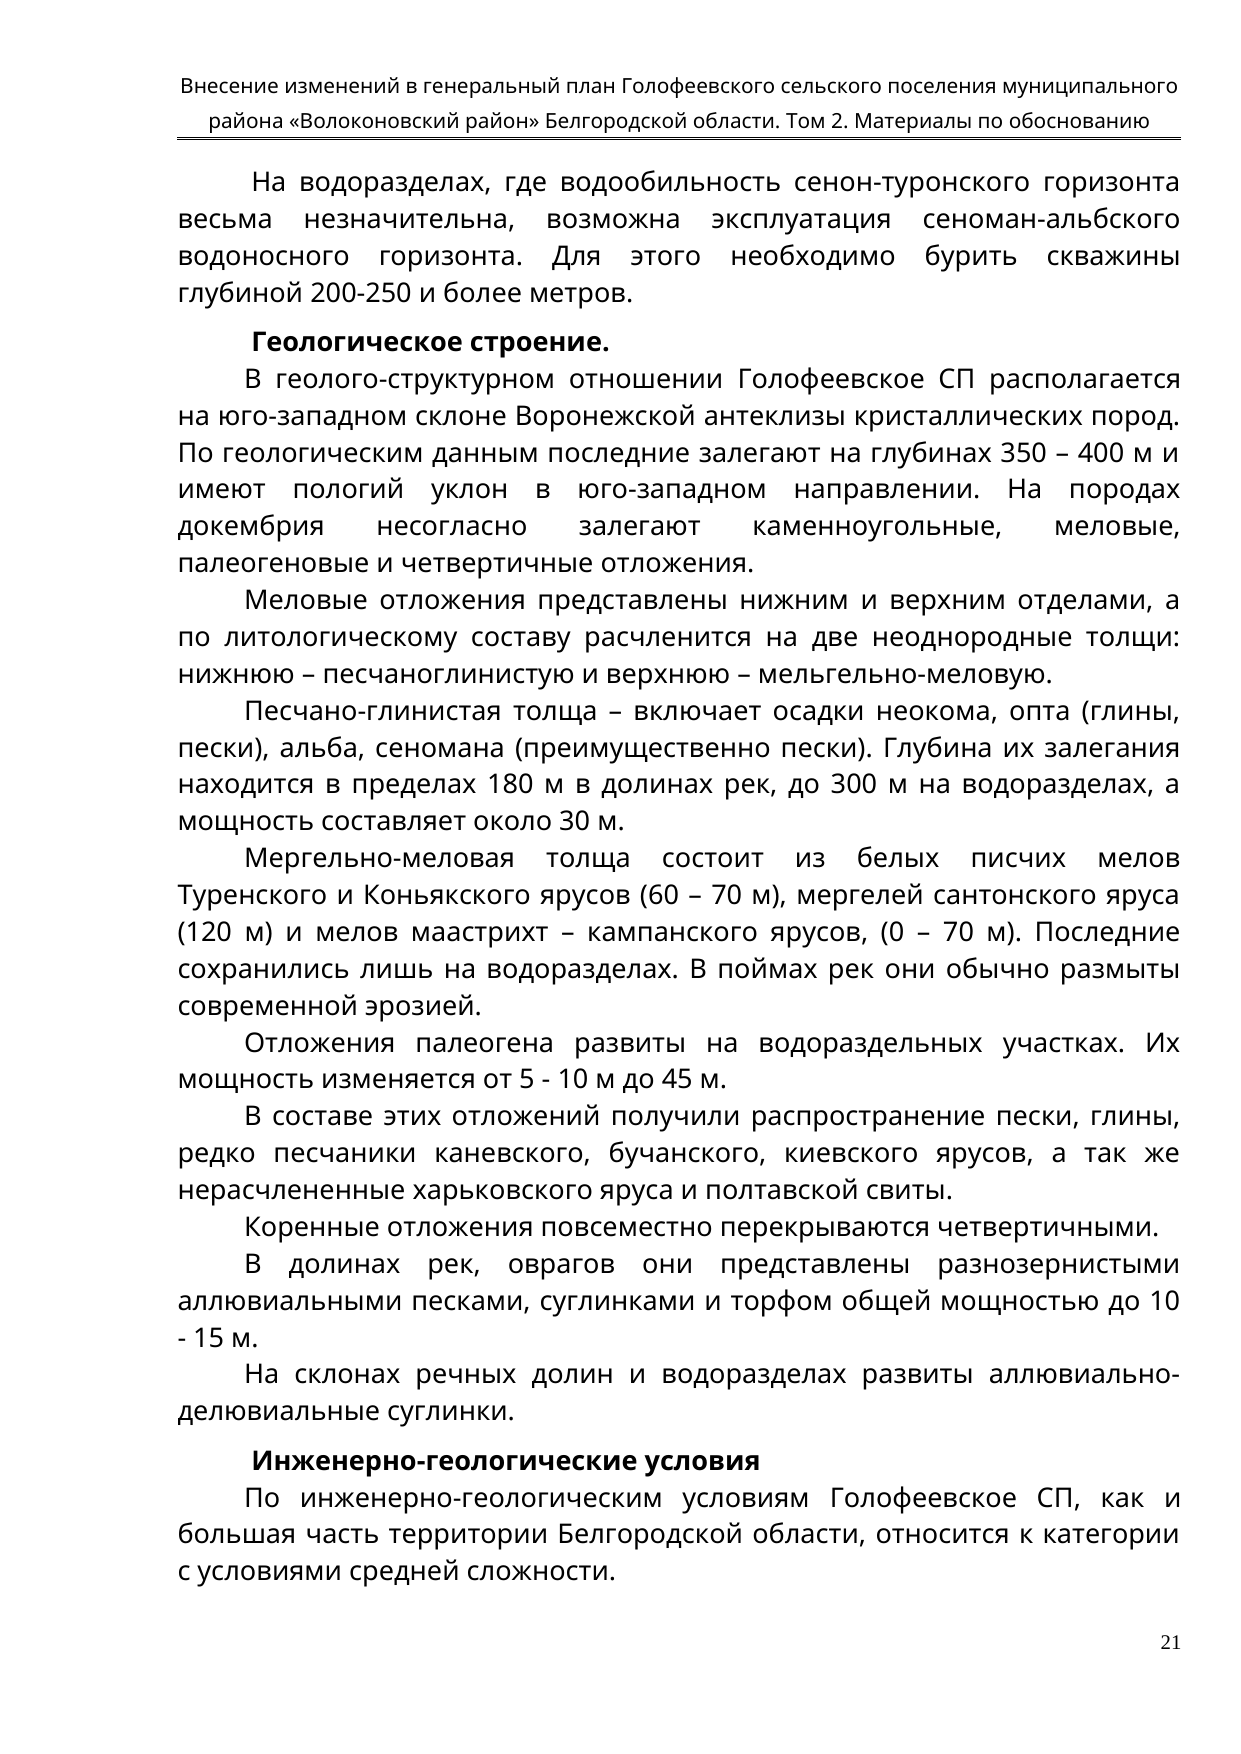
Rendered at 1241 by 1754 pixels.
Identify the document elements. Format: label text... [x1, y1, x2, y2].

text Меловые отложения представлены нижним и верхним отделами, а по литологическому составу расчленится на две неоднородные толщи: нижнюю – песчаноглинистую и верхнюю – мельгельно-меловую. [177, 581, 1181, 691]
text Инженерно-геологические условия [177, 1441, 1181, 1478]
text По инженерно-геологическим условиям Голофеевское СП, как и большая часть территории Белгородской области, относится к категории с условиями средней сложности. [177, 1478, 1181, 1589]
text На склонах речных долин и водоразделах развиты аллювиально-делювиальные суглинки. [177, 1355, 1181, 1429]
text Песчано-глинистая толща – включает осадки неокома, опта (глины, пески), альба, сеномана (преимущественно пески). Глубина их залегания находится в пределах 180 м в долинах рек, до 300 м на водоразделах, а мощность составляет около 30 м. [177, 691, 1181, 839]
text В составе этих отложений получили распространение пески, глины, редко песчаники каневского, бучанского, киевского ярусов, а так же нерасчлененные харьковского яруса и полтавской свиты. [177, 1097, 1181, 1207]
text В геолого-структурном отношении Голофеевское СП располагается на юго-западном склоне Воронежской антеклизы кристаллических пород. По геологическим данным последние залегают на глубинах 350 – 400 м и имеют пологий уклон в юго-западном направлении. На породах докембрия несогласно залегают каменноугольные, меловые, палеогеновые и четвертичные отложения. [177, 359, 1181, 581]
text Мергельно-меловая толща состоит из белых писчих мелов Туренского и Коньякского ярусов (60 – 70 м), мергелей сантонского яруса (120 м) и мелов маастрихт – кампанского ярусов, (0 – 70 м). Последние сохранились лишь на водоразделах. В поймах рек они обычно размыты современной эрозией. [177, 839, 1181, 1023]
text Отложения палеогена развиты на водораздельных участках. Их мощность изменяется от 5 - 10 м до 45 м. [177, 1023, 1181, 1097]
text Геологическое строение. [177, 322, 1181, 359]
text В долинах рек, оврагов они представлены разнозернистыми аллювиальными песками, суглинками и торфом общей мощностью до 10 - 15 м. [177, 1244, 1181, 1355]
text На водоразделах, где водообильность сенон-туронского горизонта весьма незначительна, возможна эксплуатация сеноман-альбского водоносного горизонта. Для этого необходимо бурить скважины глубиной 200-250 и более метров. [177, 162, 1181, 310]
text Коренные отложения повсеместно перекрываются четвертичными. [177, 1207, 1181, 1244]
